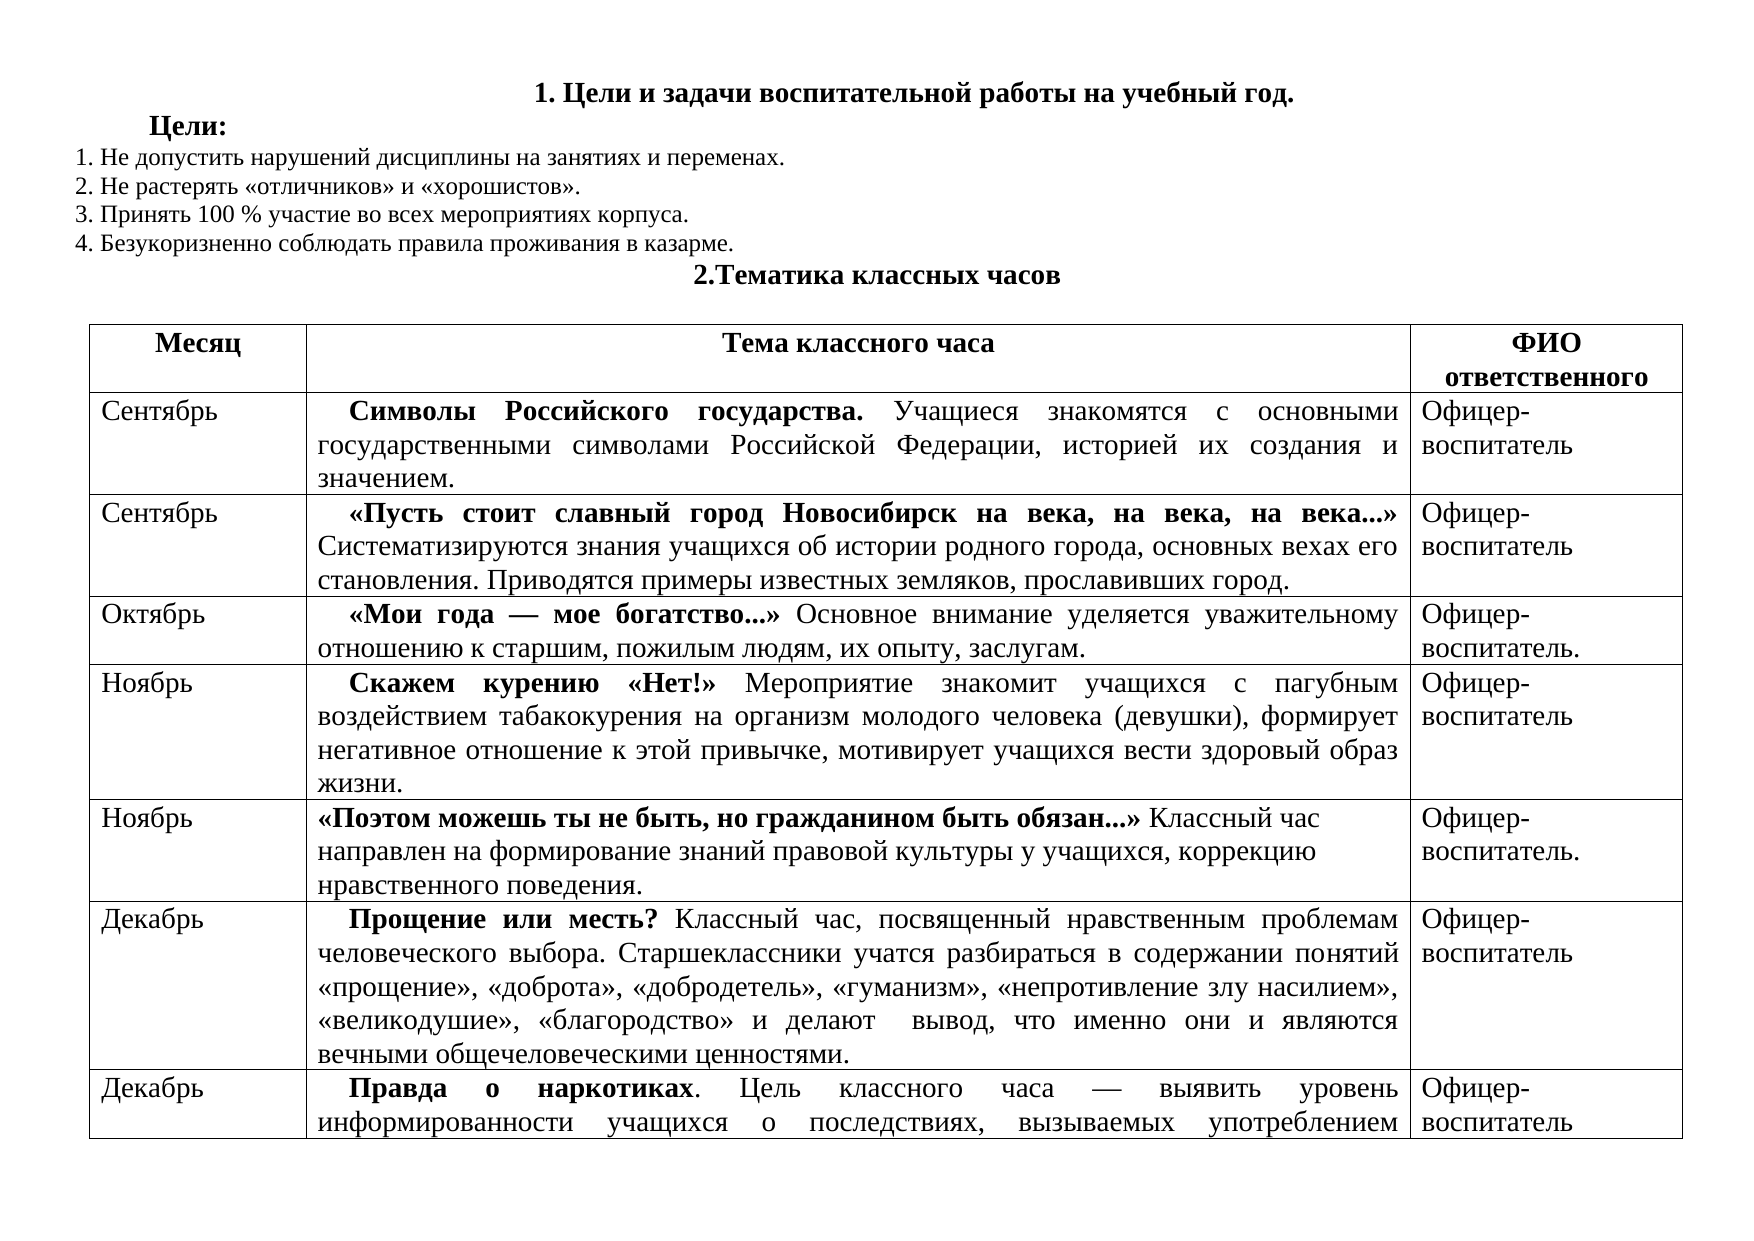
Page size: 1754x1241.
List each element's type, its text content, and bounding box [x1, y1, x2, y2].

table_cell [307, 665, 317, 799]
table_cell Сентябрь [90, 495, 306, 596]
text 1. Не допустить нарушений дисциплины на занятиях и переменах. [75, 142, 1679, 171]
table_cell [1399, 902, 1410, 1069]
list 1. Цели и задачи воспитательной работы на учебный год. [75, 75, 1679, 108]
text 3. Принять 100 % участие во всех мероприятиях корпуса. [75, 199, 1679, 228]
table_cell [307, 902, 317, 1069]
text 4. Безукоризненно соблюдать правила проживания в казарме. [75, 228, 1679, 257]
table_cell Декабрь [90, 902, 306, 1069]
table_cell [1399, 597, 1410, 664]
table_cell Ноябрь [90, 665, 306, 799]
table_cell Офицер-воспитатель. [1411, 597, 1682, 664]
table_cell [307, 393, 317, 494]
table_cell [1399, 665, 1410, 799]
table_header Тема классного часа [307, 325, 1410, 392]
table_cell «Поэтом можешь ты не быть, но гражданином быть обязан...» Классный час направлен на формирование знаний правовой культуры у учащихся, коррекцию нравственного поведения. [307, 800, 1410, 901]
table_cell Декабрь [90, 1070, 306, 1137]
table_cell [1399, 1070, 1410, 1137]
text 2.Тематика классных часов [75, 257, 1679, 291]
table_header Месяц [90, 325, 306, 392]
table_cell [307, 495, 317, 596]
table_header ФИО ответственного [1411, 325, 1682, 392]
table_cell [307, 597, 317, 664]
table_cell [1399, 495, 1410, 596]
table_cell Ноябрь [90, 800, 306, 901]
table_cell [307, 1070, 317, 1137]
table_cell Сентябрь [90, 393, 306, 494]
table_cell Офицер-воспитатель. [1411, 800, 1682, 901]
table_cell Офицер-воспитатель [1411, 665, 1682, 799]
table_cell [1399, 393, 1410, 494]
table_cell Офицер-воспитатель [1411, 902, 1682, 1069]
table_cell Октябрь [90, 597, 306, 664]
text 2. Не растерять «отличников» и «хорошистов». [75, 171, 1679, 199]
text Цели: [75, 108, 1679, 142]
table_cell Офицер-воспитатель [1411, 495, 1682, 596]
table_cell Офицер-воспитатель [1411, 393, 1682, 494]
table_cell Офицер-воспитатель [1411, 1070, 1682, 1137]
